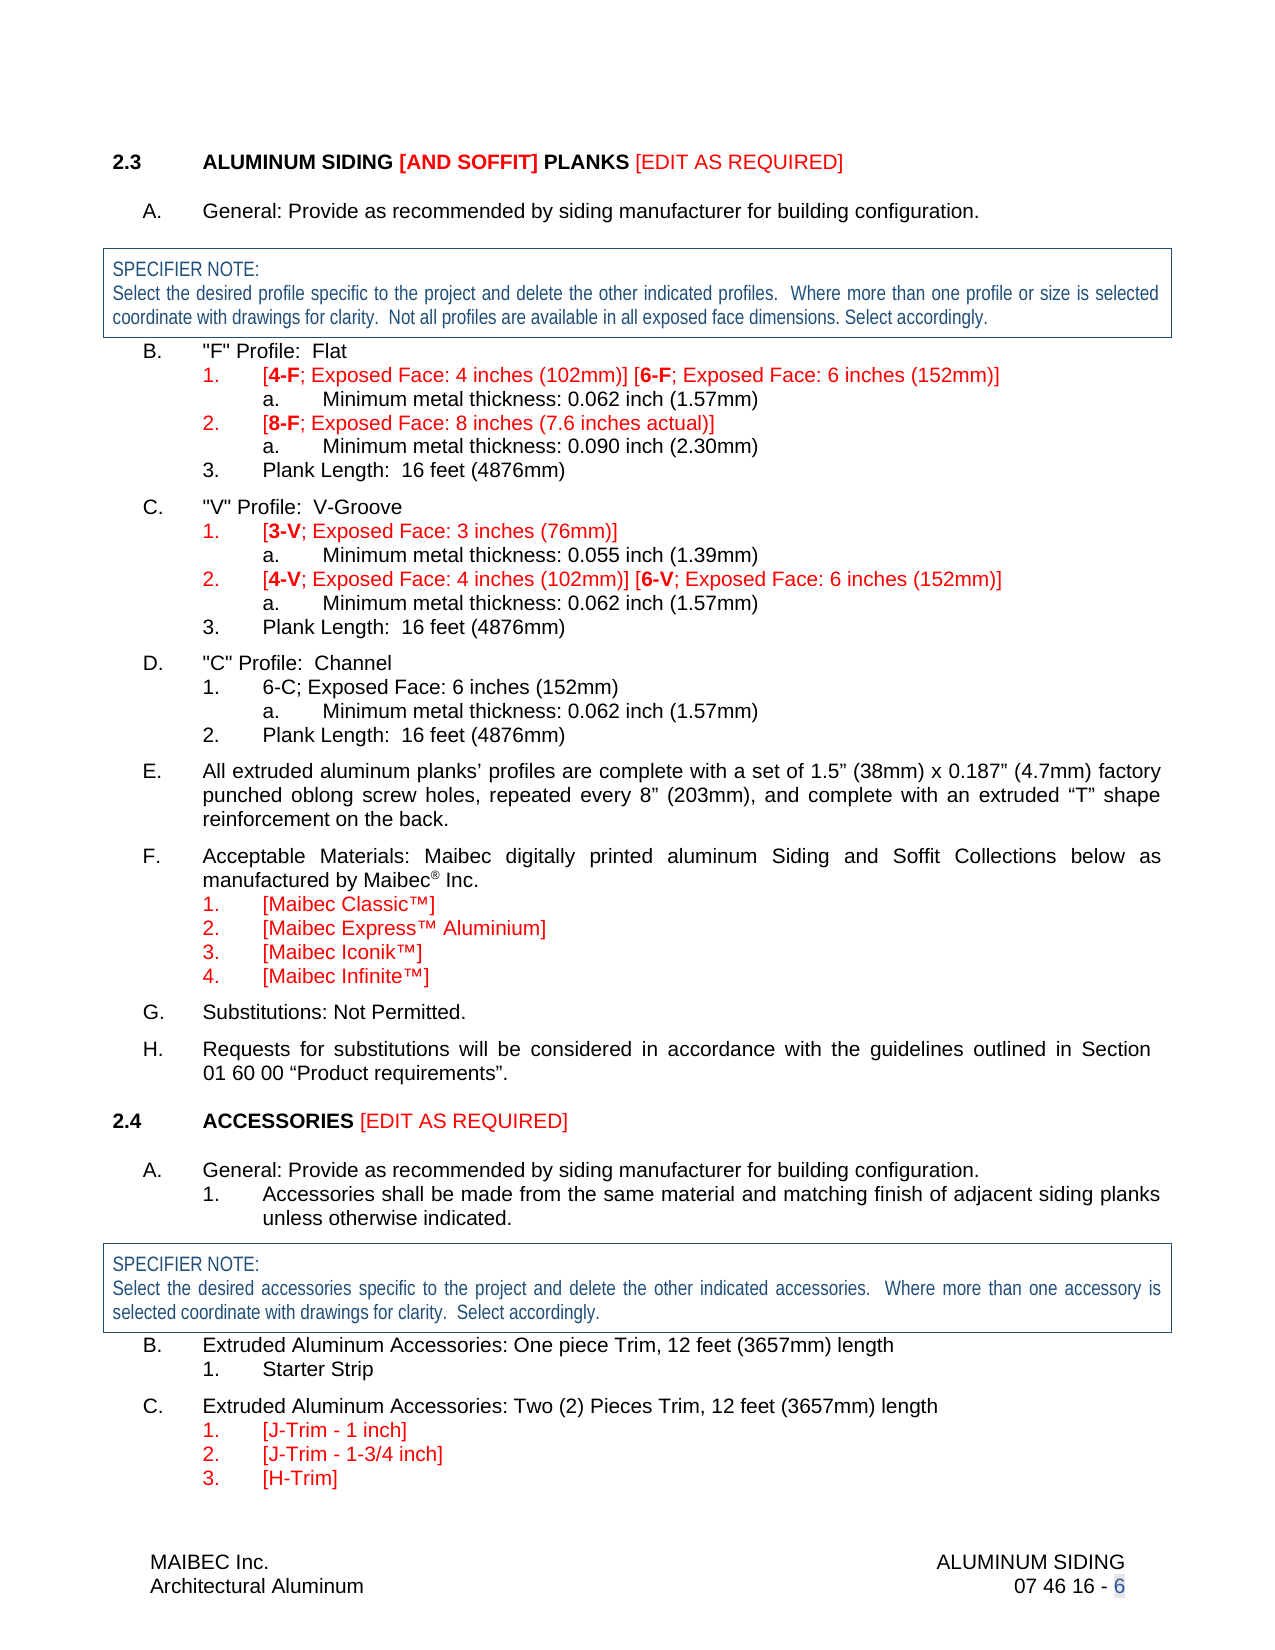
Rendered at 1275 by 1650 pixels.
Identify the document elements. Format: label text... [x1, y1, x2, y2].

text [J-Trim - 1 inch] [202, 1418, 1162, 1442]
text Plank Length: 16 feet (4876mm) [202, 458, 1162, 482]
list [Maibec Express™ Aluminium] [202, 916, 1162, 939]
text "V" Profile: V-Groove [143, 495, 1162, 519]
text Minimum metal thickness: 0.090 inch (2.30mm) [262, 434, 1162, 458]
text Plank Length: 16 feet (4876mm) [202, 614, 1162, 638]
text Minimum metal thickness: 0.062 inch (1.57mm) [262, 386, 1162, 410]
text Minimum metal thickness: 0.055 inch (1.39mm) [262, 543, 1162, 567]
text [H-Trim] [202, 1466, 1162, 1489]
text Minimum metal thickness: 0.062 inch (1.57mm) [262, 699, 1162, 723]
text [J-Trim - 1-3/4 inch] [202, 1442, 1162, 1466]
text ACCESSORIES [EDIT AS REQUIRED] [112, 1109, 1162, 1133]
text "F" Profile: Flat [143, 338, 1162, 362]
text SPECIFIER NOTE: [104, 249, 1171, 272]
text Extruded Aluminum Accessories: Two (2) Pieces Trim, 12 feet (3657mm) length [143, 1394, 1162, 1418]
text Accessories shall be made from the same material and matching finish of adjacent siding planks unless otherwise indicated. [202, 1182, 1162, 1230]
list [Maibec Iconik™] [202, 939, 1162, 963]
text Plank Length: 16 feet (4876mm) [202, 723, 1162, 747]
text "C" Profile: Channel [143, 651, 1162, 675]
text 6-C; Exposed Face: 6 inches (152mm) [202, 675, 1162, 699]
text Minimum metal thickness: 0.062 inch (1.57mm) [262, 591, 1162, 614]
text ALUMINUM SIDING [AND SOFFIT] PLANKS [EDIT AS REQUIRED] [112, 150, 1162, 174]
list Requests for substitutions will be considered in accordance with the guidelines outlined in Section 01 60 00 “Product requirements”. [143, 1036, 1162, 1084]
text Starter Strip [202, 1357, 1162, 1381]
text General: Provide as recommended by siding manufacturer for building configuration. [143, 1158, 1162, 1182]
text All extruded aluminum planks’ profiles are complete with a set of 1.5” (38mm) x 0.187” (4.7mm) factory punched oblong screw holes, repeated every 8” (203mm), and complete with an extruded “T” shape reinforcement on the back. [142, 759, 1162, 831]
text [Maibec Classic™] [202, 892, 1162, 916]
list Substitutions: Not Permitted. [143, 1000, 1162, 1024]
text SPECIFIER NOTE: [104, 1244, 1171, 1267]
text Acceptable Materials: Maibec digitally printed aluminum Siding and Soffit Collections below as manufactured by Maibec® Inc. [142, 844, 1162, 892]
list [Maibec Infinite™] [202, 963, 1162, 987]
text [8-F; Exposed Face: 8 inches (7.6 inches actual)] [202, 410, 1162, 434]
text General: Provide as recommended by siding manufacturer for building configuration. [142, 199, 1162, 223]
text Select the desired accessories specific to the project and delete the other indicated accessories. Where more than one accessory is selected coordinate with drawings for clarity. Select accordingly. [104, 1267, 1171, 1332]
text [4-F; Exposed Face: 4 inches (102mm)] [6-F; Exposed Face: 6 inches (152mm)] [202, 362, 1162, 386]
text Select the desired profile specific to the project and delete the other indicated profiles. Where more than one profile or size is selected coordinate with drawings for clarity. Not all profiles are available in all exposed face dimensions. Select accordingly. [104, 272, 1171, 337]
text [4-V; Exposed Face: 4 inches (102mm)] [6-V; Exposed Face: 6 inches (152mm)] [202, 567, 1162, 591]
text [3-V; Exposed Face: 3 inches (76mm)] [202, 519, 1162, 543]
text Extruded Aluminum Accessories: One piece Trim, 12 feet (3657mm) length [143, 1333, 1162, 1357]
